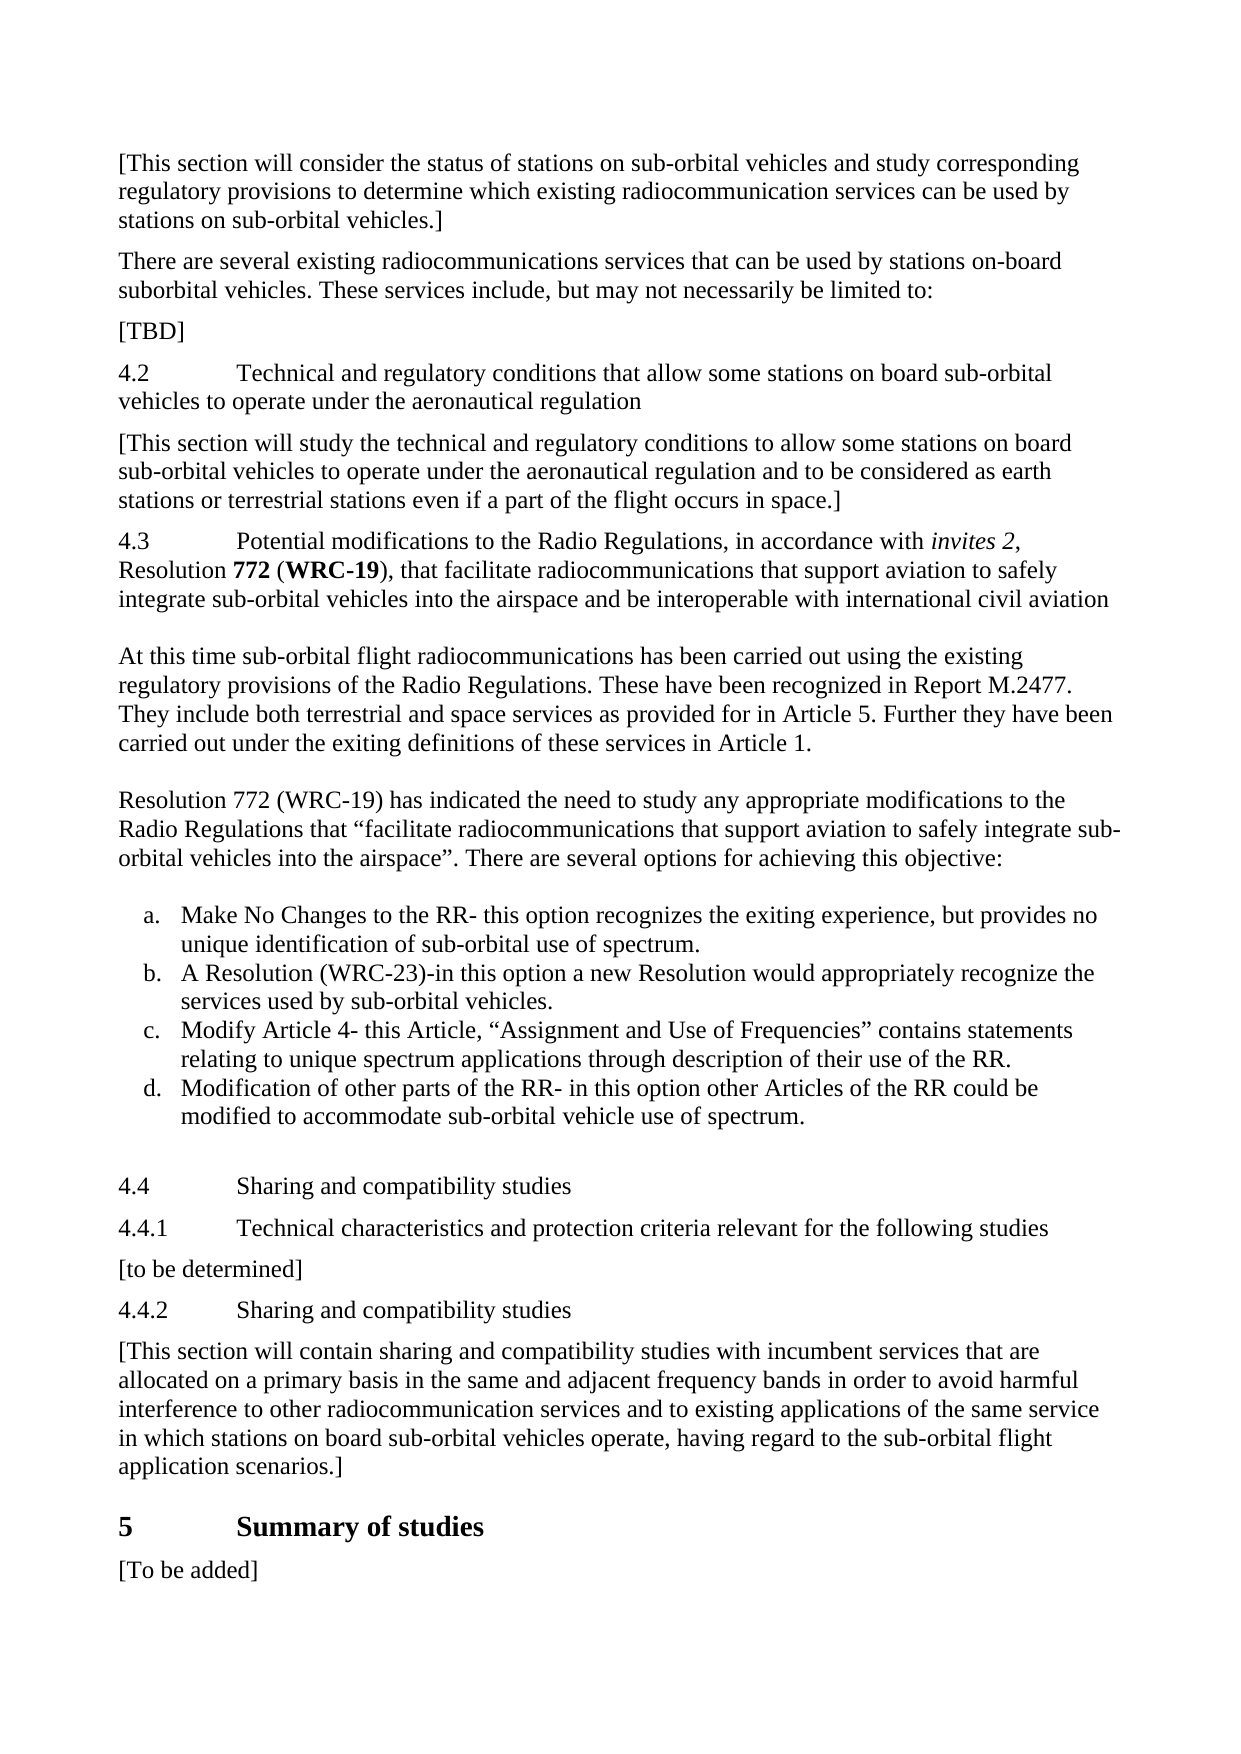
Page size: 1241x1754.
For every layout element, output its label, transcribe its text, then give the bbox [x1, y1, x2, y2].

list A Resolution (WRC-23)-in this option a new Resolution would appropriately recognize the services used by sub-orbital vehicles. [143, 958, 1122, 1015]
list Modify Article 4- this Article, “Assignment and Use of Frequencies” contains statements relating to unique spectrum applications through description of their use of the RR. [143, 1015, 1122, 1073]
text 4.3 Potential modifications to the Radio Regulations, in accordance with invites 2, Resolution 772 (WRC-19), that facilitate radiocommunications that support aviation to safely integrate sub-orbital vehicles into the airspace and be interoperable with international civil aviation [118, 526, 1122, 613]
text Resolution 772 (WRC-19) has indicated the need to study any appropriate modifications to the Radio Regulations that “facilitate radiocommunications that support aviation to safely integrate sub-orbital vehicles into the airspace”. There are several options for achieving this objective: [118, 785, 1122, 871]
text There are several existing radiocommunications services that can be used by stations on-board suborbital vehicles. These services include, but may not necessarily be limited to: [118, 246, 1122, 304]
text At this time sub-orbital flight radiocommunications has been carried out using the existing regulatory provisions of the Radio Regulations. These have been recognized in Report M.2477. They include both terrestrial and space services as provided for in Article 5. Further they have been carried out under the exiting definitions of these services in Article 1. [118, 641, 1122, 756]
text [This section will contain sharing and compatibility studies with incumbent services that are allocated on a primary basis in the same and adjacent frequency bands in order to avoid harmful interference to other radiocommunication services and to existing applications of the same service in which stations on board sub-orbital vehicles operate, having regard to the sub-orbital flight application scenarios.] [118, 1336, 1122, 1480]
text [This section will study the technical and regulatory conditions to allow some stations on board sub-orbital vehicles to operate under the aeronautical regulation and to be considered as earth stations or terrestrial stations even if a part of the flight occurs in space.] [118, 428, 1122, 514]
text [To be added] [118, 1555, 1122, 1584]
text [TBD] [118, 316, 1122, 345]
text 4.4 Sharing and compatibility studies [118, 1171, 1122, 1200]
text [This section will consider the status of stations on sub-orbital vehicles and study corresponding regulatory provisions to determine which existing radiocommunication services can be used by stations on sub-orbital vehicles.] [118, 148, 1122, 234]
text 4.2 Technical and regulatory conditions that allow some stations on board sub-orbital vehicles to operate under the aeronautical regulation [118, 358, 1122, 415]
subtitle 5 Summary of studies [118, 1509, 1122, 1543]
text 4.4.1 Technical characteristics and protection criteria relevant for the following studies [118, 1213, 1122, 1241]
text 4.4.2 Sharing and compatibility studies [118, 1295, 1122, 1324]
text [to be determined] [118, 1254, 1122, 1283]
list Modification of other parts of the RR- in this option other Articles of the RR could be modified to accommodate sub-orbital vehicle use of spectrum. [143, 1073, 1122, 1130]
list Make No Changes to the RR- this option recognizes the exiting experience, but provides no unique identification of sub-orbital use of spectrum. [143, 900, 1122, 958]
